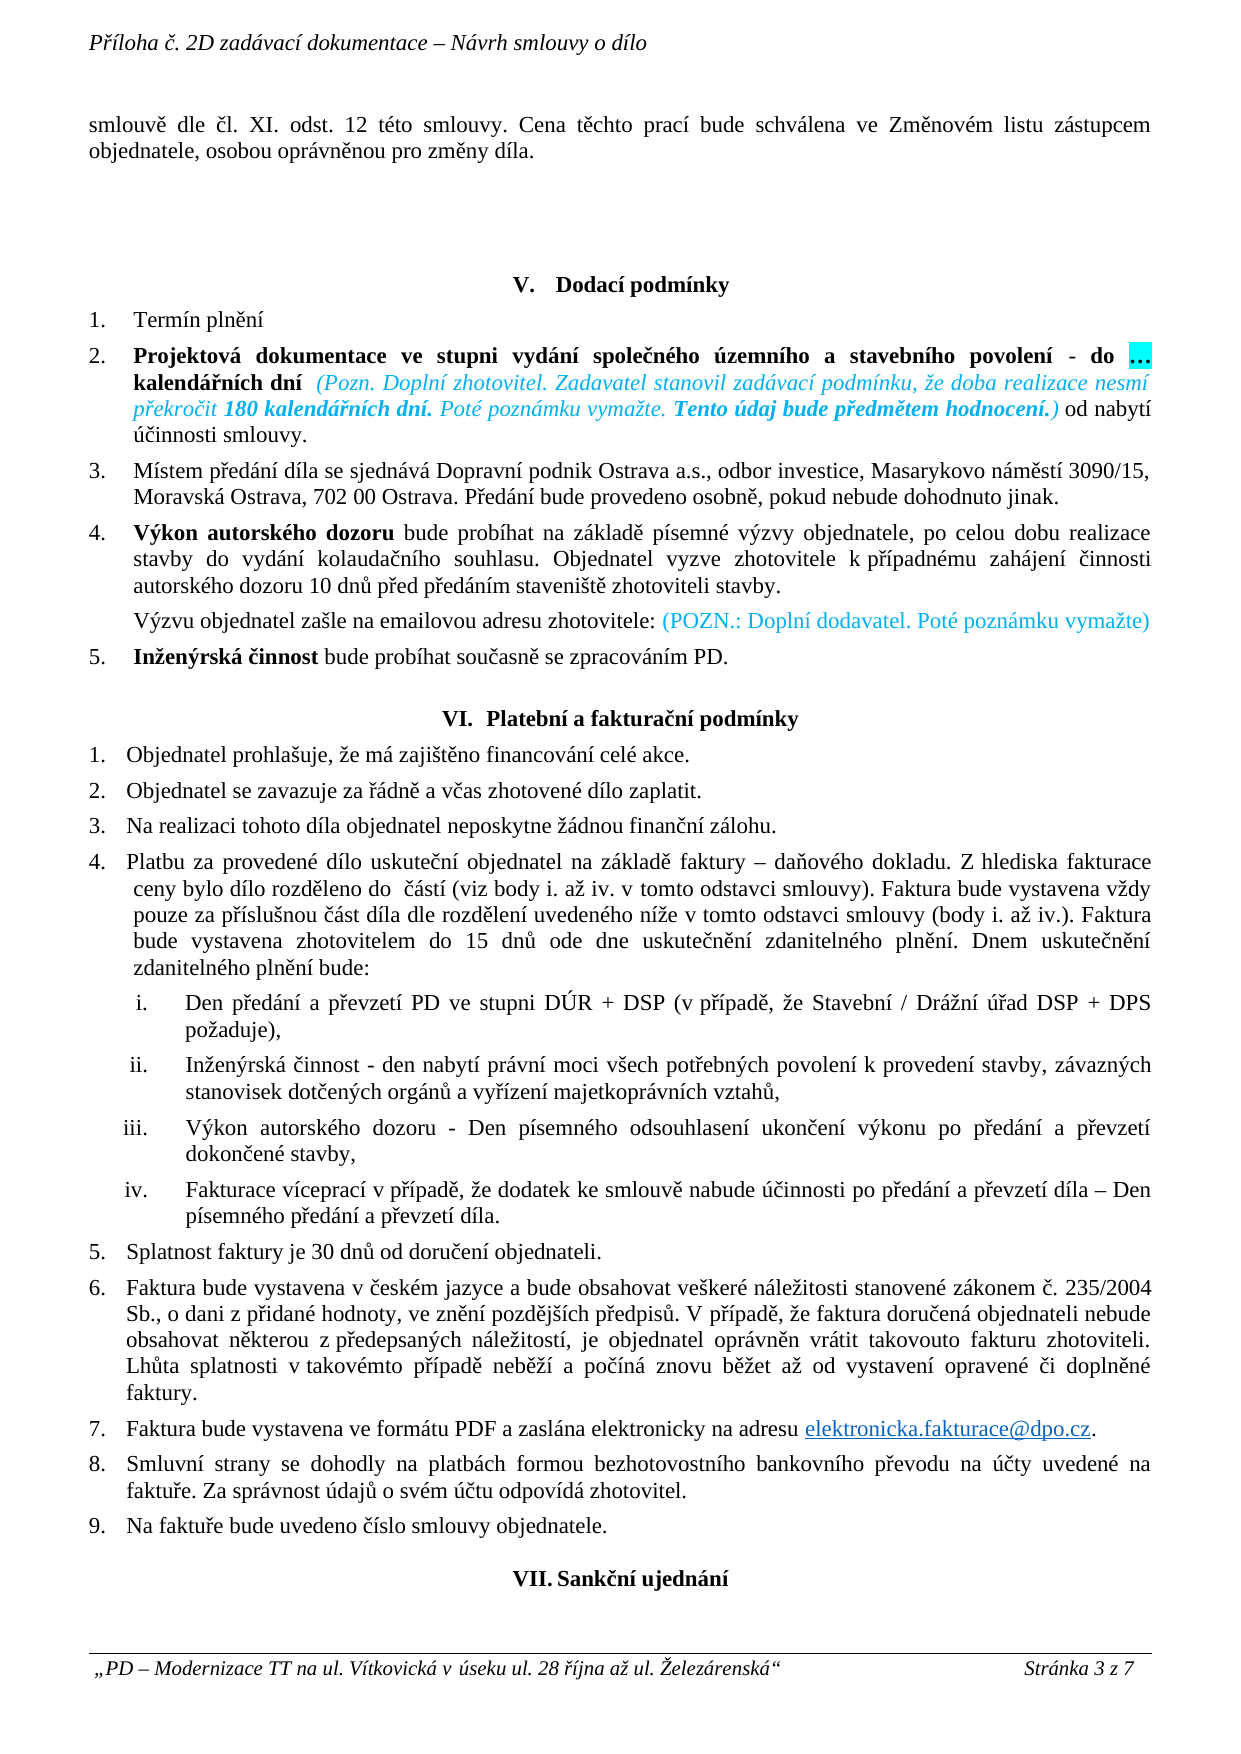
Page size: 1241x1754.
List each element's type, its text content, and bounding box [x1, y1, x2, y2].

list Sankční ujednání [89, 1565, 1152, 1592]
list Projektová dokumentace ve stupni vydání společného územního a stavebního povolení - do … kalendářních dní (Pozn. Doplní zhotovitel. Zadavatel stanovil zadávací podmínku, že doba realizace nesmí překročit 180 kalendářních dní. Poté poznámku vymažte. Tento údaj bude předmětem hodnocení.) od nabytí účinnosti smlouvy. [89, 342, 1152, 448]
list Výkon autorského dozoru - Den písemného odsouhlasení ukončení výkonu po předání a převzetí dokončené stavby, [148, 1114, 1152, 1166]
list Termín plnění [89, 307, 1152, 333]
list Místem předání díla se sjednává Dopravní podnik Ostrava a.s., odbor investice, Masarykovo náměstí 3090/15, Moravská Ostrava, 702 00 Ostrava. Předání bude provedeno osobně, pokud nebude dohodnuto jinak. [89, 457, 1152, 510]
list Inženýrská činnost - den nabytí právní moci všech potřebných povolení k provedení stavby, závazných stanovisek dotčených orgánů a vyřízení majetkoprávních vztahů, [148, 1052, 1152, 1104]
list Na realizaci tohoto díla objednatel neposkytne žádnou finanční zálohu. [89, 813, 1152, 839]
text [89, 111, 1152, 164]
list Den předání a převzetí PD ve stupni DÚR + DSP (v případě, že Stavební / Drážní úřad DSP + DPS požaduje), [148, 989, 1152, 1042]
text Výzvu objednatel zašle na emailovou adresu zhotovitele: (POZN.: Doplní dodavatel. Poté poznámku vymažte) [89, 608, 1152, 634]
list Platbu za provedené dílo uskuteční objednatel na základě faktury – daňového dokladu. Z hlediska fakturace ceny bylo dílo rozděleno do částí (viz body i. až iv. v tomto odstavci smlouvy). Faktura bude vystavena vždy pouze za příslušnou část díla dle rozdělení uvedeného níže v tomto odstavci smlouvy (body i. až iv.). Faktura bude vystavena zhotovitelem do 15 dnů ode dne uskutečnění zdanitelného plnění. Dnem uskutečnění zdanitelného plnění bude: [89, 848, 1152, 980]
list Objednatel se zavazuje za řádně a včas zhotovené dílo zaplatit. [89, 777, 1152, 803]
list Smluvní strany se dohodly na platbách formou bezhotovostního bankovního převodu na účty uvedené na faktuře. Za správnost údajů o svém účtu odpovídá zhotovitel. [89, 1450, 1152, 1503]
list Platební a fakturační podmínky [89, 705, 1152, 732]
list Inženýrská činnost bude probíhat současně se zpracováním PD. [89, 643, 1152, 670]
list Objednatel prohlašuje, že má zajištěno financování celé akce. [89, 741, 1152, 767]
list Výkon autorského dozoru bude probíhat na základě písemné výzvy objednatele, po celou dobu realizace stavby do vydání kolaudačního souhlasu. Objednatel vyzve zhotovitele k případnému zahájení činnosti autorského dozoru 10 dnů před předáním staveniště zhotoviteli stavby. [89, 519, 1152, 598]
list Faktura bude vystavena v českém jazyce a bude obsahovat veškeré náležitosti stanovené zákonem č. 235/2004 Sb., o dani z přidané hodnoty, ve znění pozdějších předpisů. V případě, že faktura doručená objednateli nebude obsahovat některou z předepsaných náležitostí, je objednatel oprávněn vrátit takovouto fakturu zhotoviteli. Lhůta splatnosti v takovémto případě neběží a počíná znovu běžet až od vystavení opravené či doplněné faktury. [89, 1273, 1152, 1405]
list Na faktuře bude uvedeno číslo smlouvy objednatele. [89, 1512, 1152, 1539]
list Dodací podmínky [90, 271, 1152, 297]
list Splatnost faktury je 30 dnů od doručení objednateli. [89, 1238, 1152, 1264]
list Faktura bude vystavena ve formátu PDF a zaslána elektronicky na adresu elektronicka.fakturace@dpo.cz. [89, 1415, 1152, 1441]
list Fakturace víceprací v případě, že dodatek ke smlouvě nabude účinnosti po předání a převzetí díla – Den písemného předání a převzetí díla. [148, 1176, 1152, 1228]
